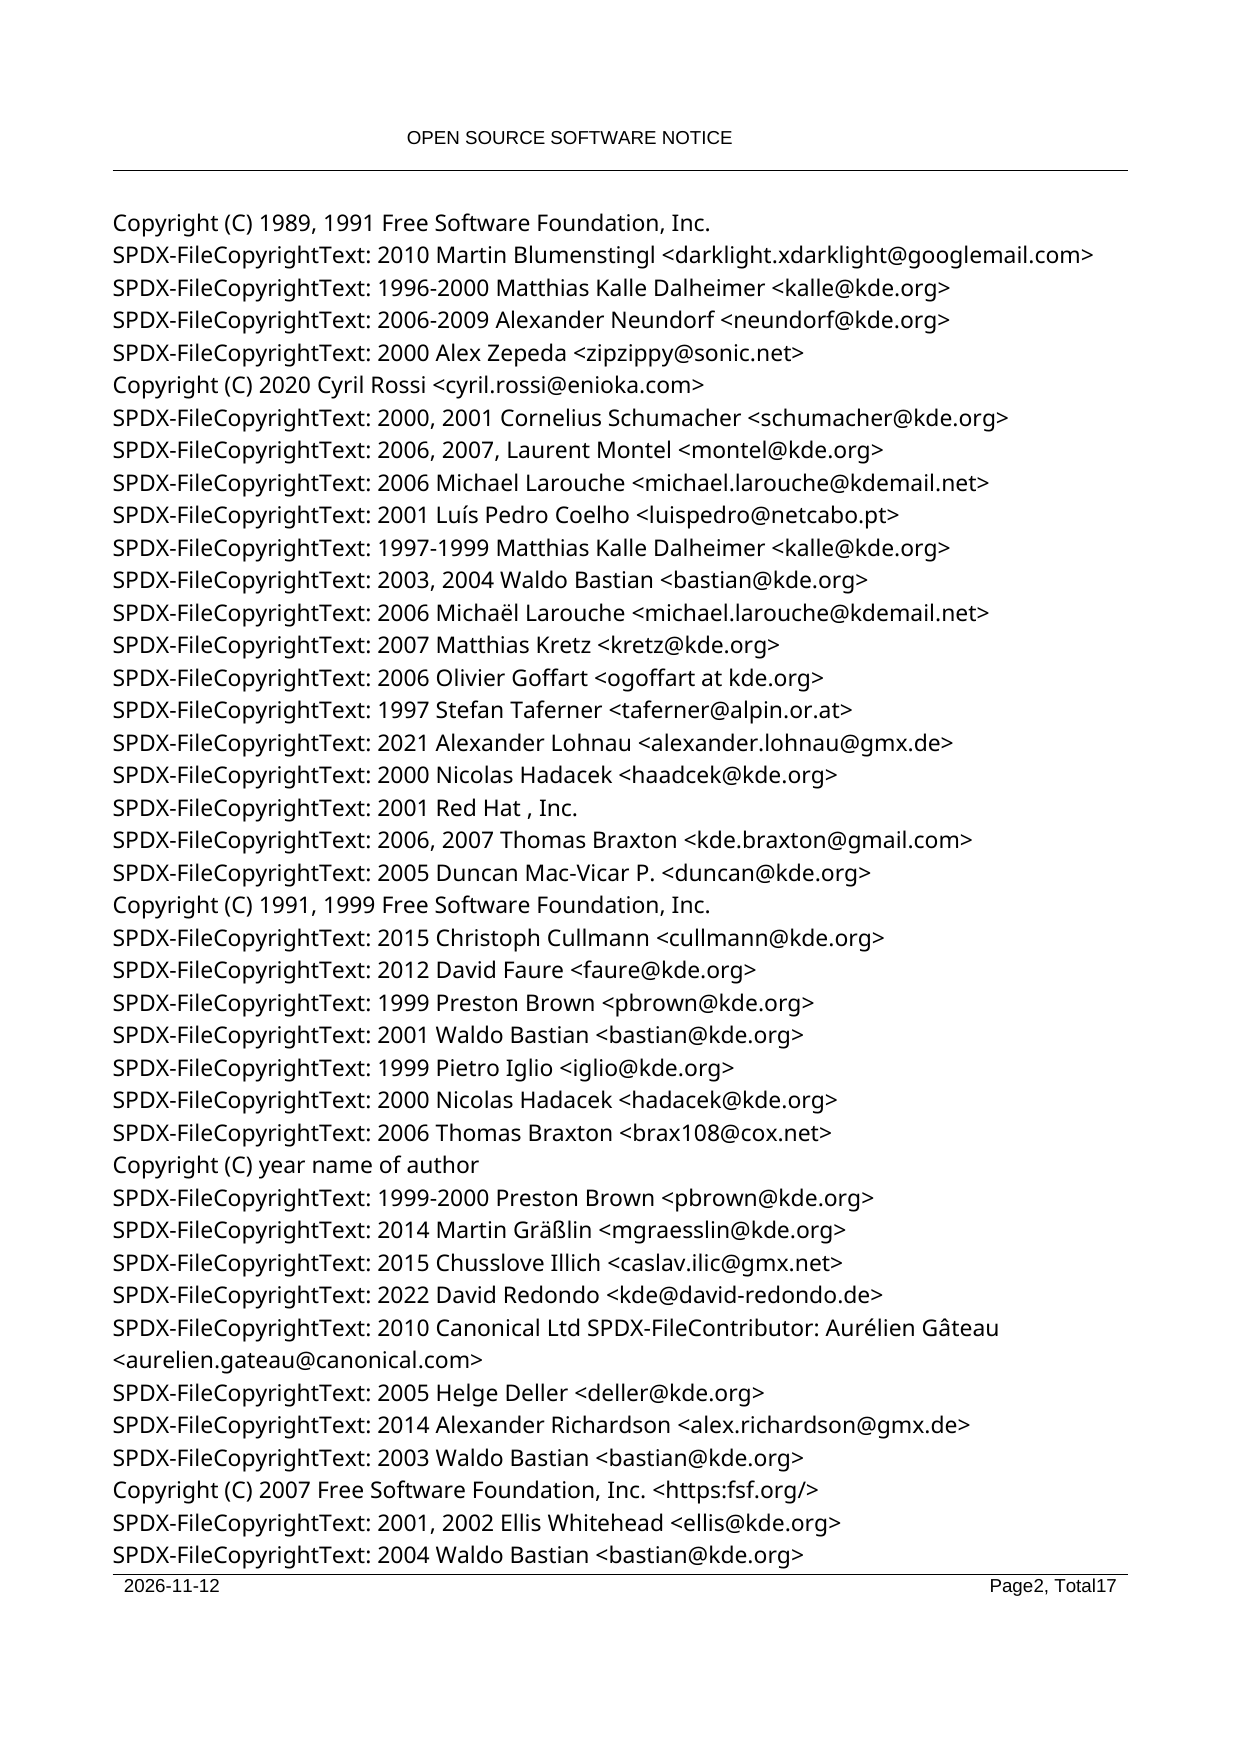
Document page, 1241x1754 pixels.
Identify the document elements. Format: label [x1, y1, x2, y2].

text [112, 206, 1128, 1571]
